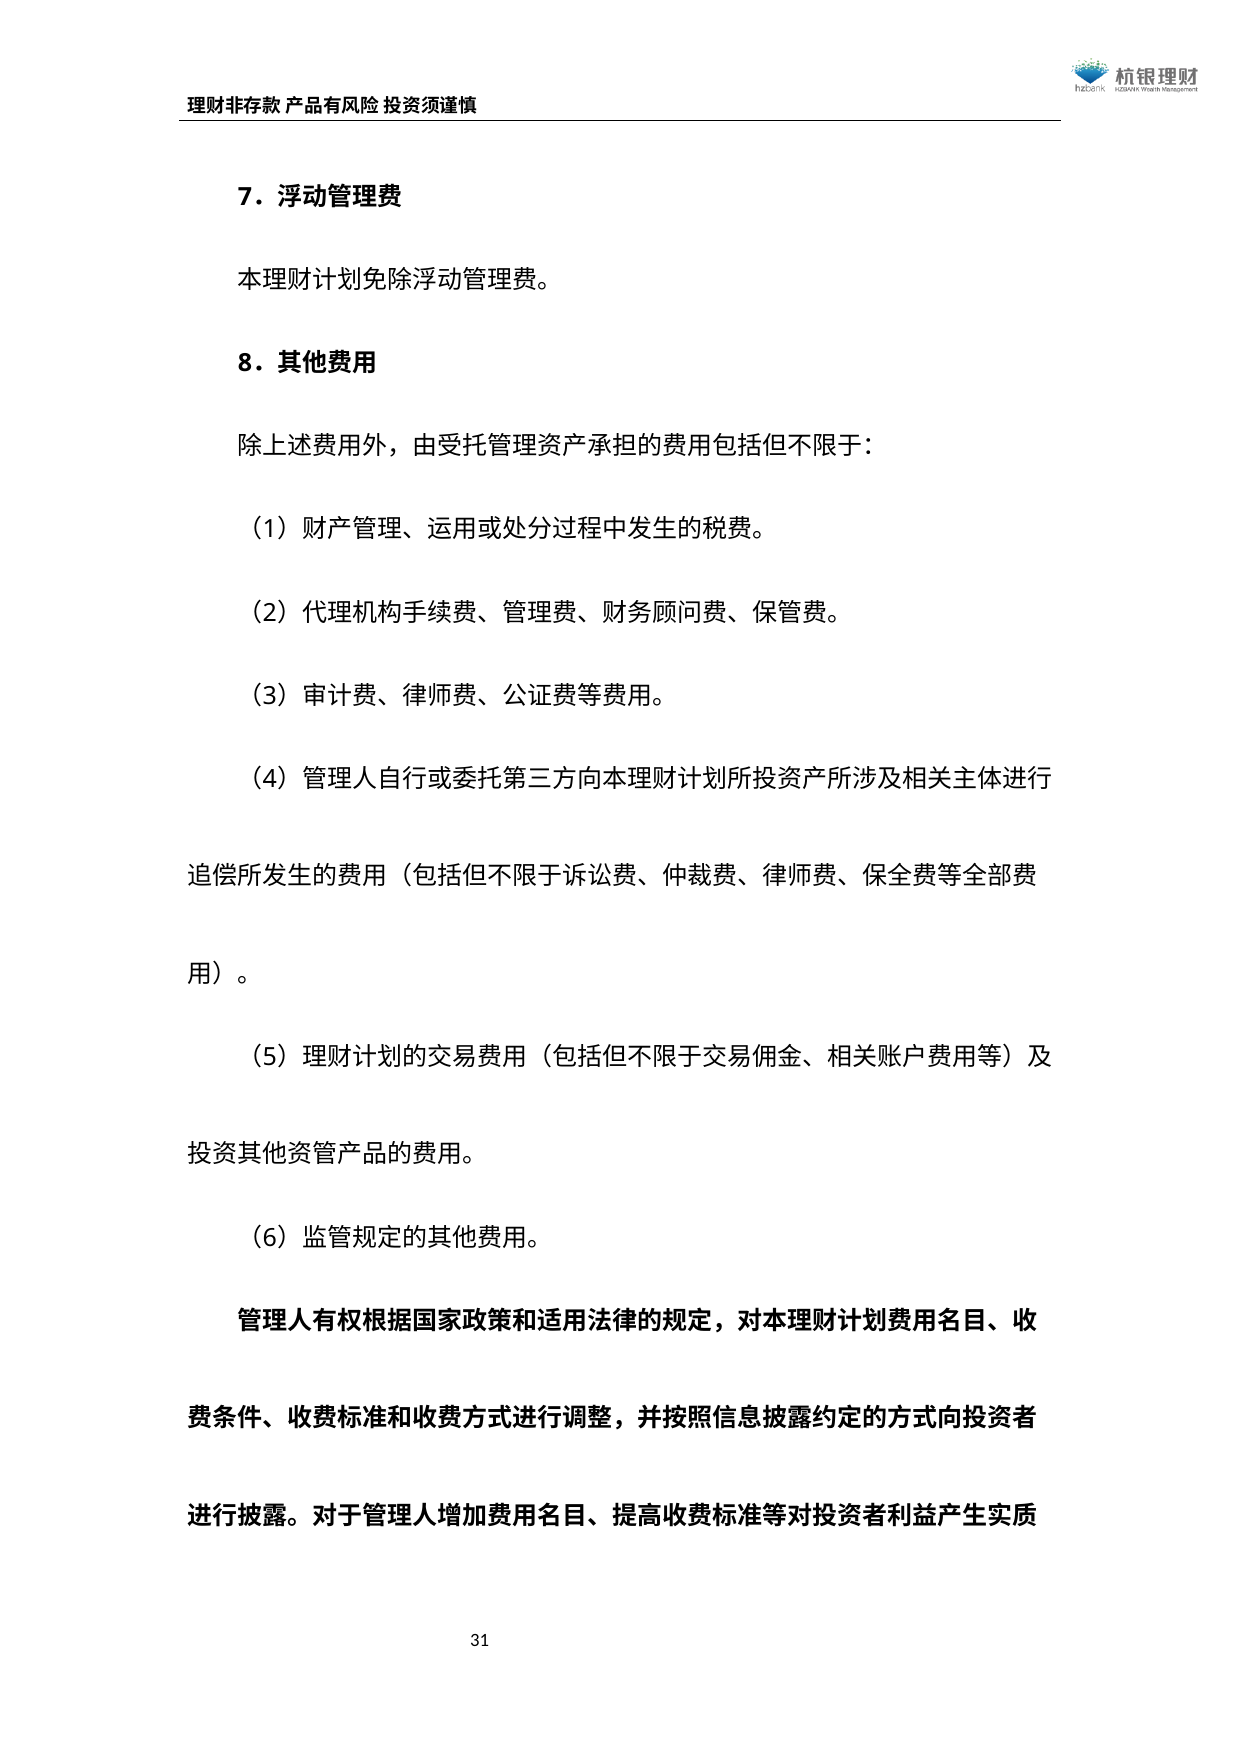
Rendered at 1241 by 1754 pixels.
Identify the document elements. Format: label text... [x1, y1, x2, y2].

list 理财计划的交易费用（包括但不限于交易佣金、相关账户费用等）及投资其他资管产品的费用。 [187, 1022, 1053, 1184]
text 除上述费用外，由受托管理资产承担的费用包括但不限于： [187, 411, 1053, 476]
list 其他费用 [187, 328, 1053, 393]
list 浮动管理费 [187, 162, 1053, 227]
text 本理财计划免除浮动管理费。 [187, 245, 1053, 310]
list 管理人自行或委托第三方向本理财计划所投资产所涉及相关主体进行追偿所发生的费用（包括但不限于诉讼费、仲裁费、律师费、保全费等全部费用）。 [187, 744, 1053, 1004]
list 监管规定的其他费用。 [187, 1203, 1053, 1268]
picture [1027, 0, 1240, 151]
list 审计费、律师费、公证费等费用。 [187, 661, 1053, 726]
list 代理机构手续费、管理费、财务顾问费、保管费。 [187, 578, 1053, 643]
list 财产管理、运用或处分过程中发生的税费。 [187, 494, 1053, 559]
